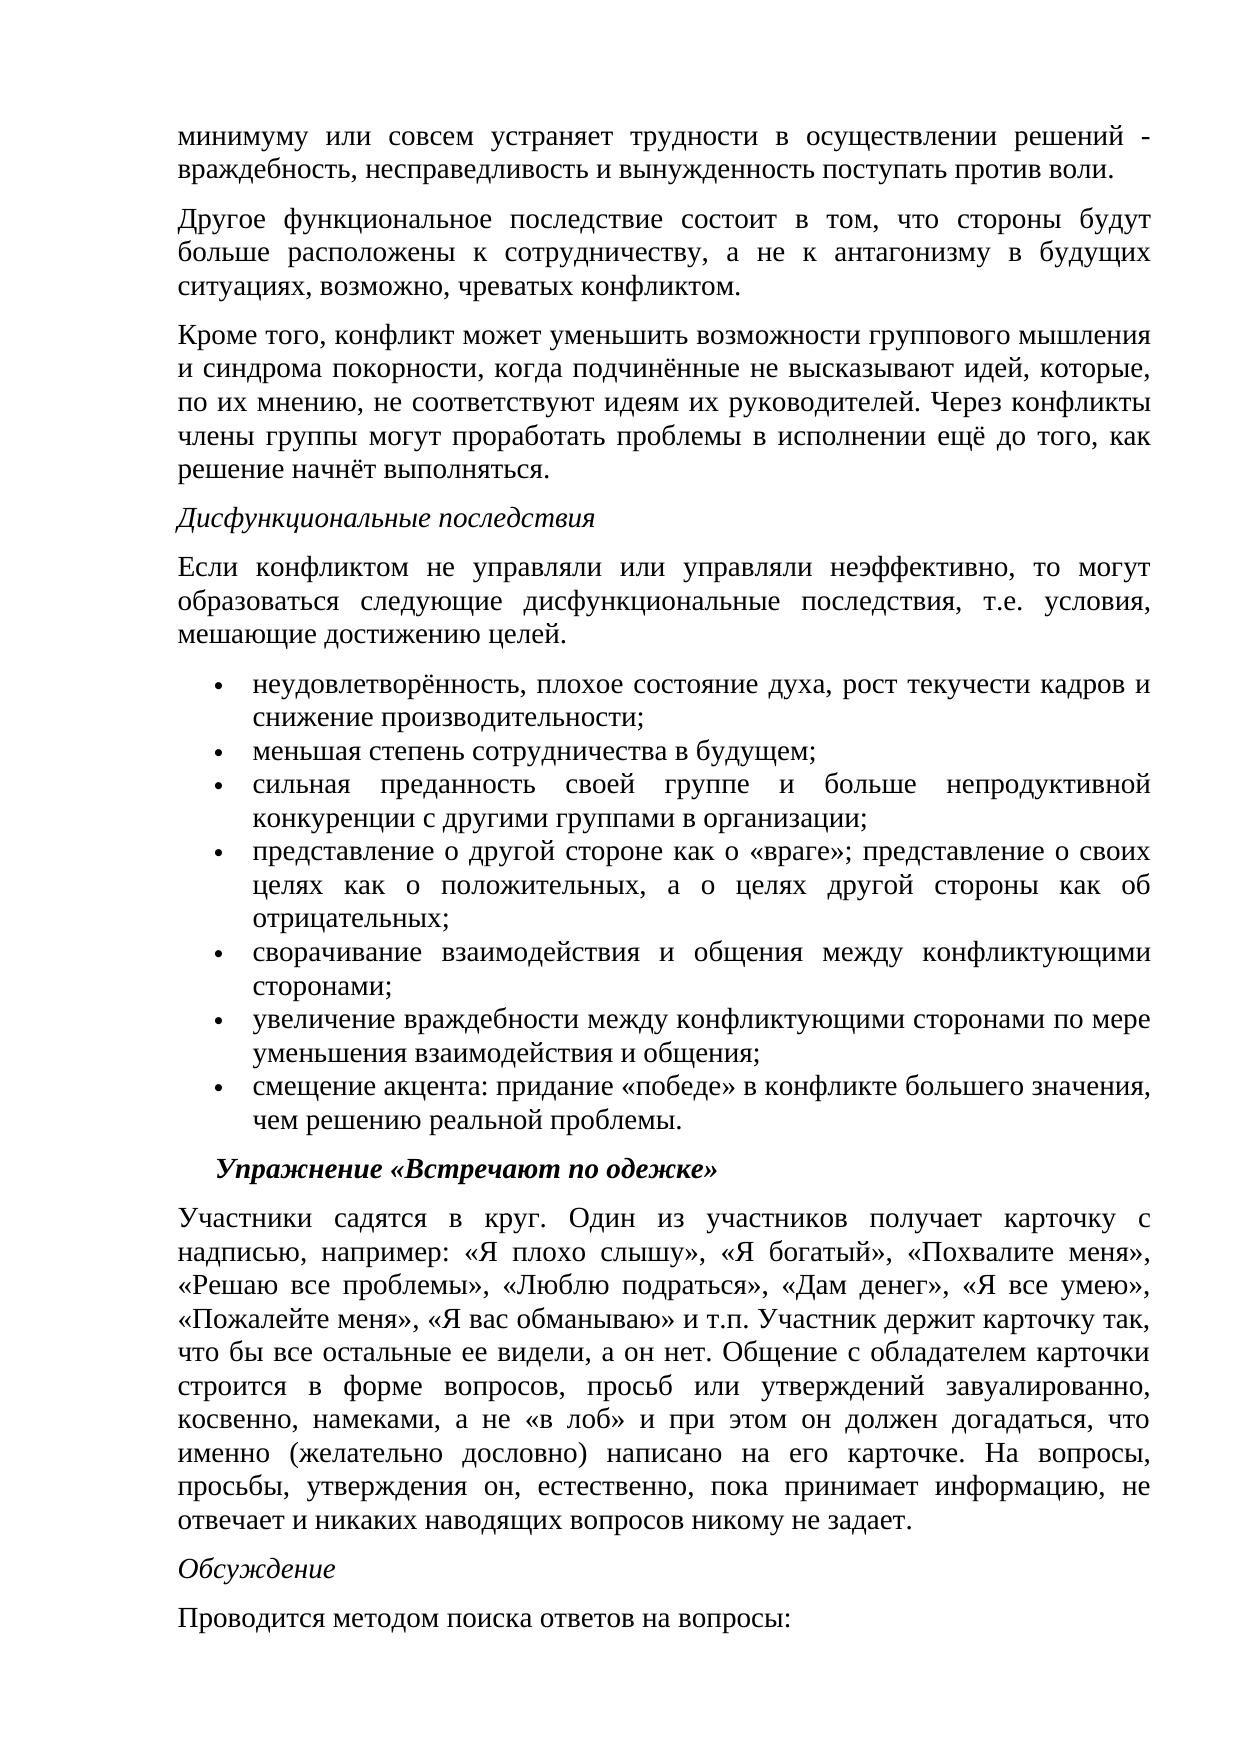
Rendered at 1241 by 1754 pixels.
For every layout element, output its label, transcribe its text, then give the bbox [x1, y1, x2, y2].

text Проводится методом поиска ответов на вопросы: [177, 1600, 1152, 1634]
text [177, 118, 1152, 185]
list увеличение враждебности между конфликтующими сторонами по мере уменьшения взаимодействия и общения; [215, 1001, 1152, 1068]
list представление о другой стороне как о «враге»; представление о своих целях как о положительных, а о целях другой стороны как об отрицательных; [215, 833, 1152, 934]
list неудовлетворённость, плохое состояние духа, рост текучести кадров и снижение производительности; [215, 666, 1152, 733]
text Обсуждение [177, 1551, 1152, 1585]
list смещение акцента: придание «победе» в конфликте большего значения, чем решению реальной проблемы. [215, 1068, 1152, 1135]
list меньшая степень сотрудничества в будущем; [215, 733, 1152, 766]
text Другое функциональное последствие состоит в том, что стороны будут больше расположены к сотрудничеству, а не к антагонизму в будущих ситуациях, возможно, чреватых конфликтом. [177, 201, 1152, 301]
text Если конфликтом не управляли или управляли неэффективно, то могут образоваться следующие дисфункциональные последствия, т.е. условия, мешающие достижению целей. [177, 549, 1152, 650]
list сворачивание взаимодействия и общения между конфликтующими сторонами; [215, 934, 1152, 1001]
text Упражнение «Встречают по одежке» [215, 1151, 1152, 1184]
text Участники садятся в круг. Один из участников получает карточку с надписью, например: «Я плохо слышу», «Я богатый», «Похвалите меня», «Решаю все проблемы», «Люблю подраться», «Дам денег», «Я все умею», «Пожалейте меня», «Я вас обманываю» и т.п. Участник держит карточку так, что бы все остальные ее видели, а он нет. Общение с обладателем карточки строится в форме вопросов, просьб или утверждений завуалированно, косвенно, намеками, а не «в лоб» и при этом он должен догадаться, что именно (желательно дословно) написано на его карточке. На вопросы, просьбы, утверждения он, естественно, пока принимает информацию, не отвечает и никаких наводящих вопросов никому не задает. [177, 1200, 1152, 1536]
text Дисфункциональные последствия [177, 500, 1152, 534]
text Кроме того, конфликт может уменьшить возможности группового мышления и синдрома покорности, когда подчинённые не высказывают идей, которые, по их мнению, не соответствуют идеям их руководителей. Через конфликты члены группы могут проработать проблемы в исполнении ещё до того, как решение начнёт выполняться. [177, 317, 1152, 485]
list сильная преданность своей группе и больше непродуктивной конкуренции с другими группами в организации; [215, 766, 1152, 833]
